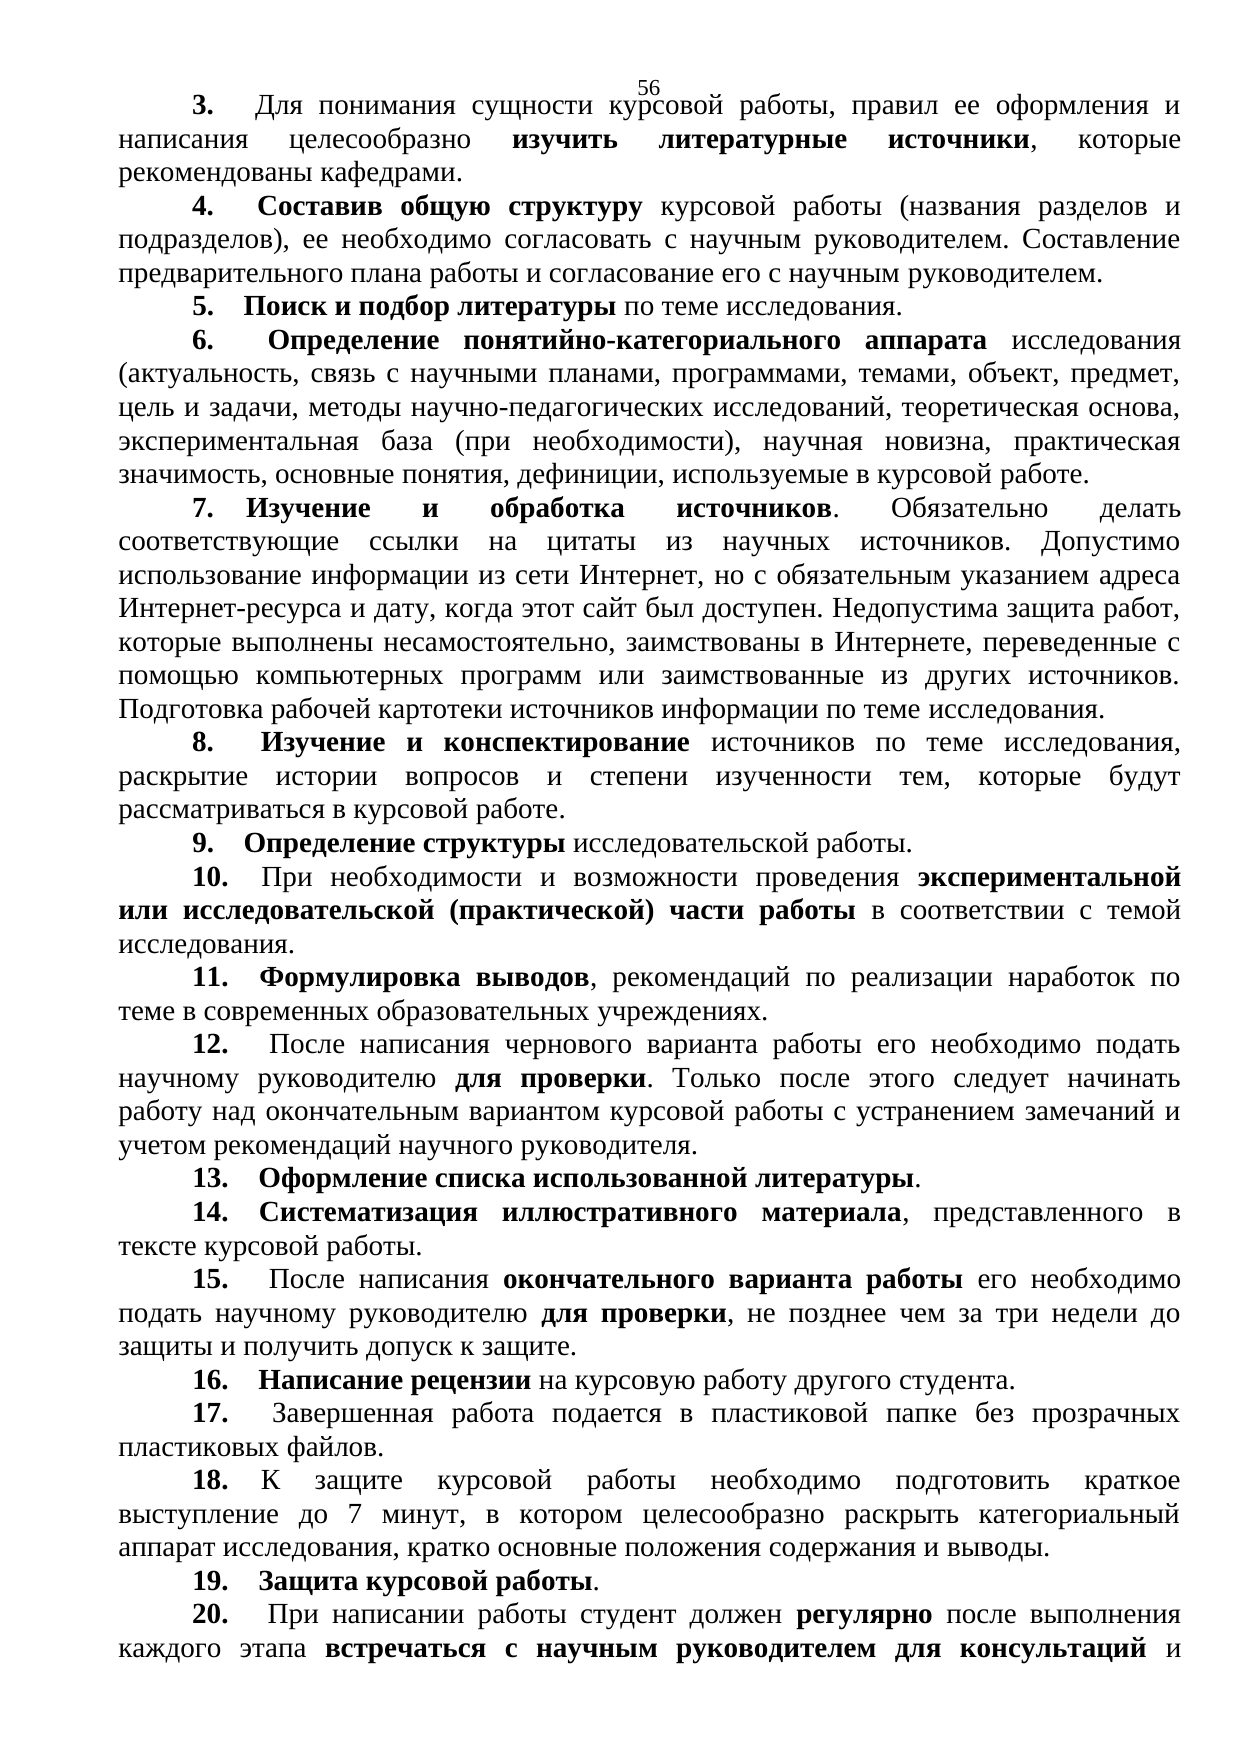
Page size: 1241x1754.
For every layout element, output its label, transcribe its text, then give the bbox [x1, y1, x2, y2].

list Написание рецензии на курсовую работу другого студента. [118, 1362, 1181, 1395]
list Формулировка выводов, рекомендаций по реализации наработок по теме в современных образовательных учреждениях. [118, 959, 1181, 1026]
list При необходимости и возможности проведения экспериментальной или исследовательской (практической) части работы в соответствии с темой исследования. [118, 859, 1181, 959]
list Для понимания сущности курсовой работы, правил ее оформления и написания целесообразно изучить литературные источники, которые рекомендованы кафедрами. [118, 87, 1181, 188]
list К защите курсовой работы необходимо подготовить краткое выступление до 7 минут, в котором целесообразно раскрыть категориальный аппарат исследования, кратко основные положения содержания и выводы. [118, 1462, 1181, 1563]
list После написания окончательного варианта работы его необходимо подать научному руководителю для проверки, не позднее чем за три недели до защиты и получить допуск к защите. [118, 1261, 1181, 1362]
list Определение понятийно-категориального аппарата исследования (актуальность, связь с научными планами, программами, темами, объект, предмет, цель и задачи, методы научно-педагогических исследований, теоретическая основа, экспериментальная база (при необходимости), научная новизна, практическая значимость, основные понятия, дефиниции, используемые в курсовой работе. [118, 322, 1181, 490]
list Систематизация иллюстративного материала, представленного в тексте курсовой работы. [118, 1194, 1181, 1261]
list После написания чернового варианта работы его необходимо подать научному руководителю для проверки. Только после этого следует начинать работу над окончательным вариантом курсовой работы с устранением замечаний и учетом рекомендаций научного руководителя. [118, 1026, 1181, 1161]
list Защита курсовой работы. [118, 1563, 1181, 1597]
list Завершенная работа подается в пластиковой папке без прозрачных пластиковых файлов. [118, 1395, 1181, 1462]
list Поиск и подбор литературы по теме исследования. [118, 288, 1181, 322]
list Изучение и конспектирование источников по теме исследования, раскрытие истории вопросов и степени изученности тем, которые будут рассматриваться в курсовой работе. [118, 724, 1181, 825]
list Оформление списка использованной литературы. [118, 1161, 1181, 1194]
list Определение структуры исследовательской работы. [118, 825, 1181, 859]
list Изучение и обработка источников. Обязательно делать соответствующие ссылки на цитаты из научных источников. Допустимо использование информации из сети Интернет, но с обязательным указанием адреса Интернет-ресурса и дату, когда этот сайт был доступен. Недопустима защита работ, которые выполнены несамостоятельно, заимствованы в Интернете, переведенные с помощью компьютерных программ или заимствованные из других источников. Подготовка рабочей картотеки источников информации по теме исследования. [118, 490, 1181, 724]
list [118, 1597, 1181, 1664]
list Составив общую структуру курсовой работы (названия разделов и подразделов), ее необходимо согласовать с научным руководителем. Составление предварительного плана работы и согласование его с научным руководителем. [118, 188, 1181, 288]
